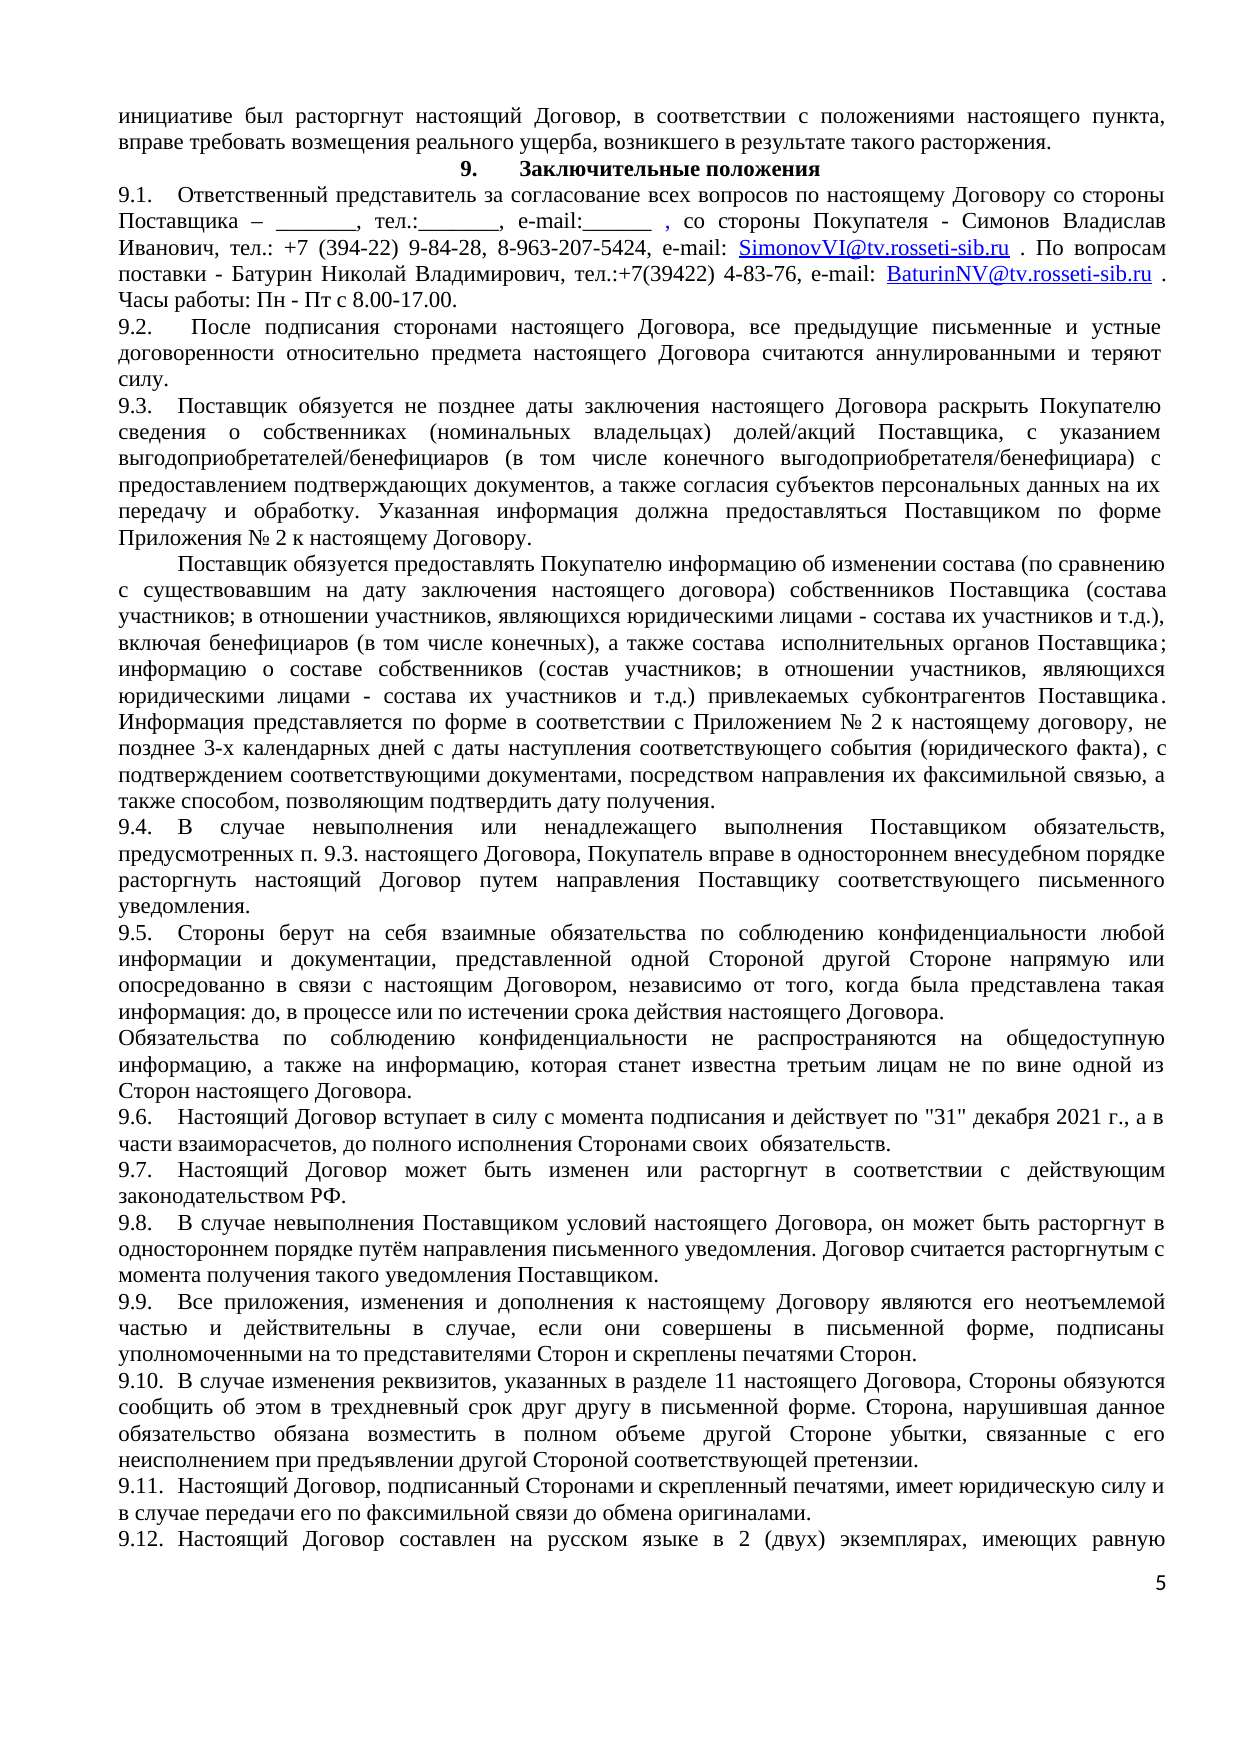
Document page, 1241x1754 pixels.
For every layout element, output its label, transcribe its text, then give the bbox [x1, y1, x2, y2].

list Ответственный представитель за согласование всех вопросов по настоящему Договору со стороны Поставщика – _______, тел.:_______, e-mail:______ , со стороны Покупателя - Симонов Владислав Иванович, тел.: +7 (394-22) 9-84-28, 8-963-207-5424, e-mail: SimonovVI@tv.rosseti-sib.ru . По вопросам поставки - Батурин Николай Владимирович, тел.:+7(39422) 4-83-76, e-mail: BaturinNV@tv.rosseti-sib.ru . Часы работы: Пн - Пт с 8.00-17.00. [118, 181, 1167, 313]
list Настоящий Договор вступает в силу с момента подписания и действует по "31" декабря 2021 г., а в части взаиморасчетов, до полного исполнения Сторонами своих обязательств. [118, 1103, 1167, 1156]
list Настоящий Договор, подписанный Сторонами и скрепленный печатями, имеет юридическую силу и в случае передачи его по факсимильной связи до обмена оригиналами. [118, 1472, 1167, 1525]
list В случае изменения реквизитов, указанных в разделе 11 настоящего Договора, Стороны обязуются сообщить об этом в трехдневный срок друг другу в письменной форме. Сторона, нарушившая данное обязательство обязана возместить в полном объеме другой Стороне убытки, связанные с его неисполнением при предъявлении другой Стороной соответствующей претензии. [118, 1367, 1167, 1472]
list После подписания сторонами настоящего Договора, все предыдущие письменные и устные договоренности относительно предмета настоящего Договора считаются аннулированными и теряют силу. [118, 313, 1162, 392]
text Поставщик обязуется предоставлять Покупателю информацию об изменении состава (по сравнению с существовавшим на дату заключения настоящего договора) собственников Поставщика (состава участников; в отношении участников, являющихся юридическими лицами - состава их участников и т.д.), включая бенефициаров (в том числе конечных), а также состава исполнительных органов Поставщика; информацию о составе собственников (состав участников; в отношении участников, являющихся юридическими лицами - состава их участников и т.д.) привлекаемых субконтрагентов Поставщика. Информация представляется по форме в соответствии с Приложением № 2 к настоящему договору, не позднее 3-х календарных дней с даты наступления соответствующего события (юридического факта), с подтверждением соответствующими документами, посредством направления их факсимильной связью, а также способом, позволяющим подтвердить дату получения. [118, 550, 1167, 813]
list Заключительные положения [118, 154, 1162, 181]
text Обязательства по соблюдению конфиденциальности не распространяются на общедоступную информацию, а также на информацию, которая станет известна третьим лицам не по вине одной из Сторон настоящего Договора. [118, 1024, 1167, 1103]
list В случае невыполнения или ненадлежащего выполнения Поставщиком обязательств, предусмотренных п. 9.3. настоящего Договора, Покупатель вправе в одностороннем внесудебном порядке расторгнуть настоящий Договор путем направления Поставщику соответствующего письменного уведомления. [118, 813, 1167, 919]
list В случае невыполнения Поставщиком условий настоящего Договора, он может быть расторгнут в одностороннем порядке путём направления письменного уведомления. Договор считается расторгнутым с момента получения такого уведомления Поставщиком. [118, 1209, 1167, 1288]
list Поставщик обязуется не позднее даты заключения настоящего Договора раскрыть Покупателю сведения о собственниках (номинальных владельцах) долей/акций Поставщика, с указанием выгодоприобретателей/бенефициаров (в том числе конечного выгодоприобретателя/бенефициара) с предоставлением подтверждающих документов, а также согласия субъектов персональных данных на их передачу и обработку. Указанная информация должна предоставляться Поставщиком по форме Приложения № 2 к настоящему Договору. [118, 392, 1162, 550]
list Настоящий Договор может быть изменен или расторгнут в соответствии с действующим законодательством РФ. [118, 1156, 1167, 1209]
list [118, 1525, 1167, 1551]
list Стороны берут на себя взаимные обязательства по соблюдению конфиденциальности любой информации и документации, представленной одной Стороной другой Стороне напрямую или опосредованно в связи с настоящим Договором, независимо от того, когда была представлена такая информация: до, в процессе или по истечении срока действия настоящего Договора. [118, 919, 1167, 1024]
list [118, 102, 1167, 154]
list Все приложения, изменения и дополнения к настоящему Договору являются его неотъемлемой частью и действительны в случае, если они совершены в письменной форме, подписаны уполномоченными на то представителями Сторон и скреплены печатями Сторон. [118, 1288, 1167, 1367]
